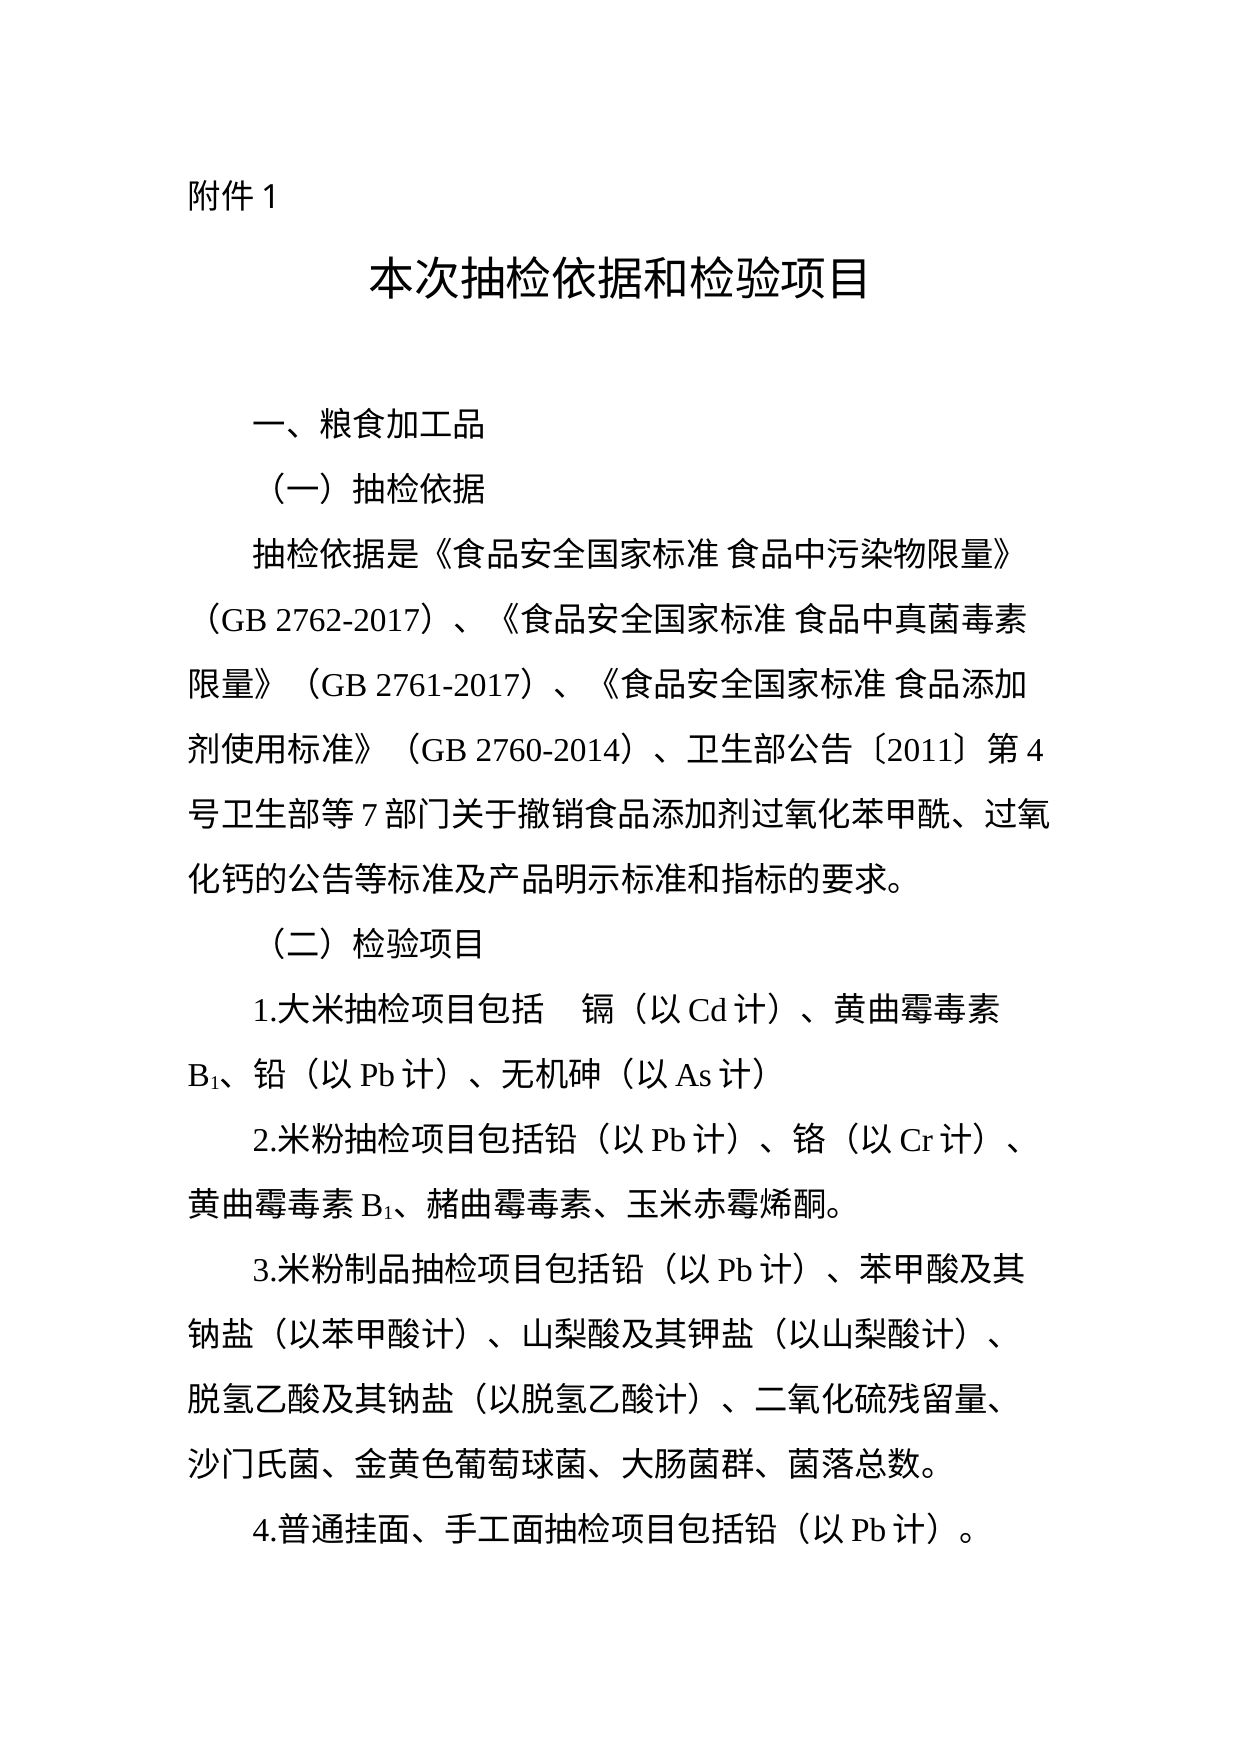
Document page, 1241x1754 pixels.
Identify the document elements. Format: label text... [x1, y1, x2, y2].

text 抽检依据是《食品安全国家标准 食品中污染物限量》（GB 2762-2017）、《食品安全国家标准 食品中真菌毒素限量》（GB 2761-2017）、《食品安全国家标准 食品添加剂使用标准》（GB 2760-2014）、卫生部公告〔2011〕第4号卫生部等7部门关于撤销食品添加剂过氧化苯甲酰、过氧化钙的公告等标准及产品明示标准和指标的要求。 [187, 519, 1053, 909]
text 2.米粉抽检项目包括铅（以Pb计）、铬（以Cr计）、黄曲霉毒素B1、赭曲霉毒素、玉米赤霉烯酮。 [187, 1104, 1053, 1234]
text （一）抽检依据 [187, 454, 1053, 519]
list 一、粮食加工品 [187, 389, 1053, 454]
text 附件1 [187, 162, 1053, 227]
text （二）检验项目 [187, 909, 1053, 974]
text 1.大米抽检项目包括 镉（以Cd计）、黄曲霉毒素B1、铅（以Pb计）、无机砷（以As计） [187, 974, 1053, 1104]
text 本次抽检依据和检验项目 [187, 227, 1053, 324]
text 4.普通挂面、手工面抽检项目包括铅（以Pb计）。 [187, 1494, 1053, 1559]
text 3.米粉制品抽检项目包括铅（以Pb计）、苯甲酸及其钠盐（以苯甲酸计）、山梨酸及其钾盐（以山梨酸计）、脱氢乙酸及其钠盐（以脱氢乙酸计）、二氧化硫残留量、沙门氏菌、金黄色葡萄球菌、大肠菌群、菌落总数。 [187, 1234, 1053, 1494]
